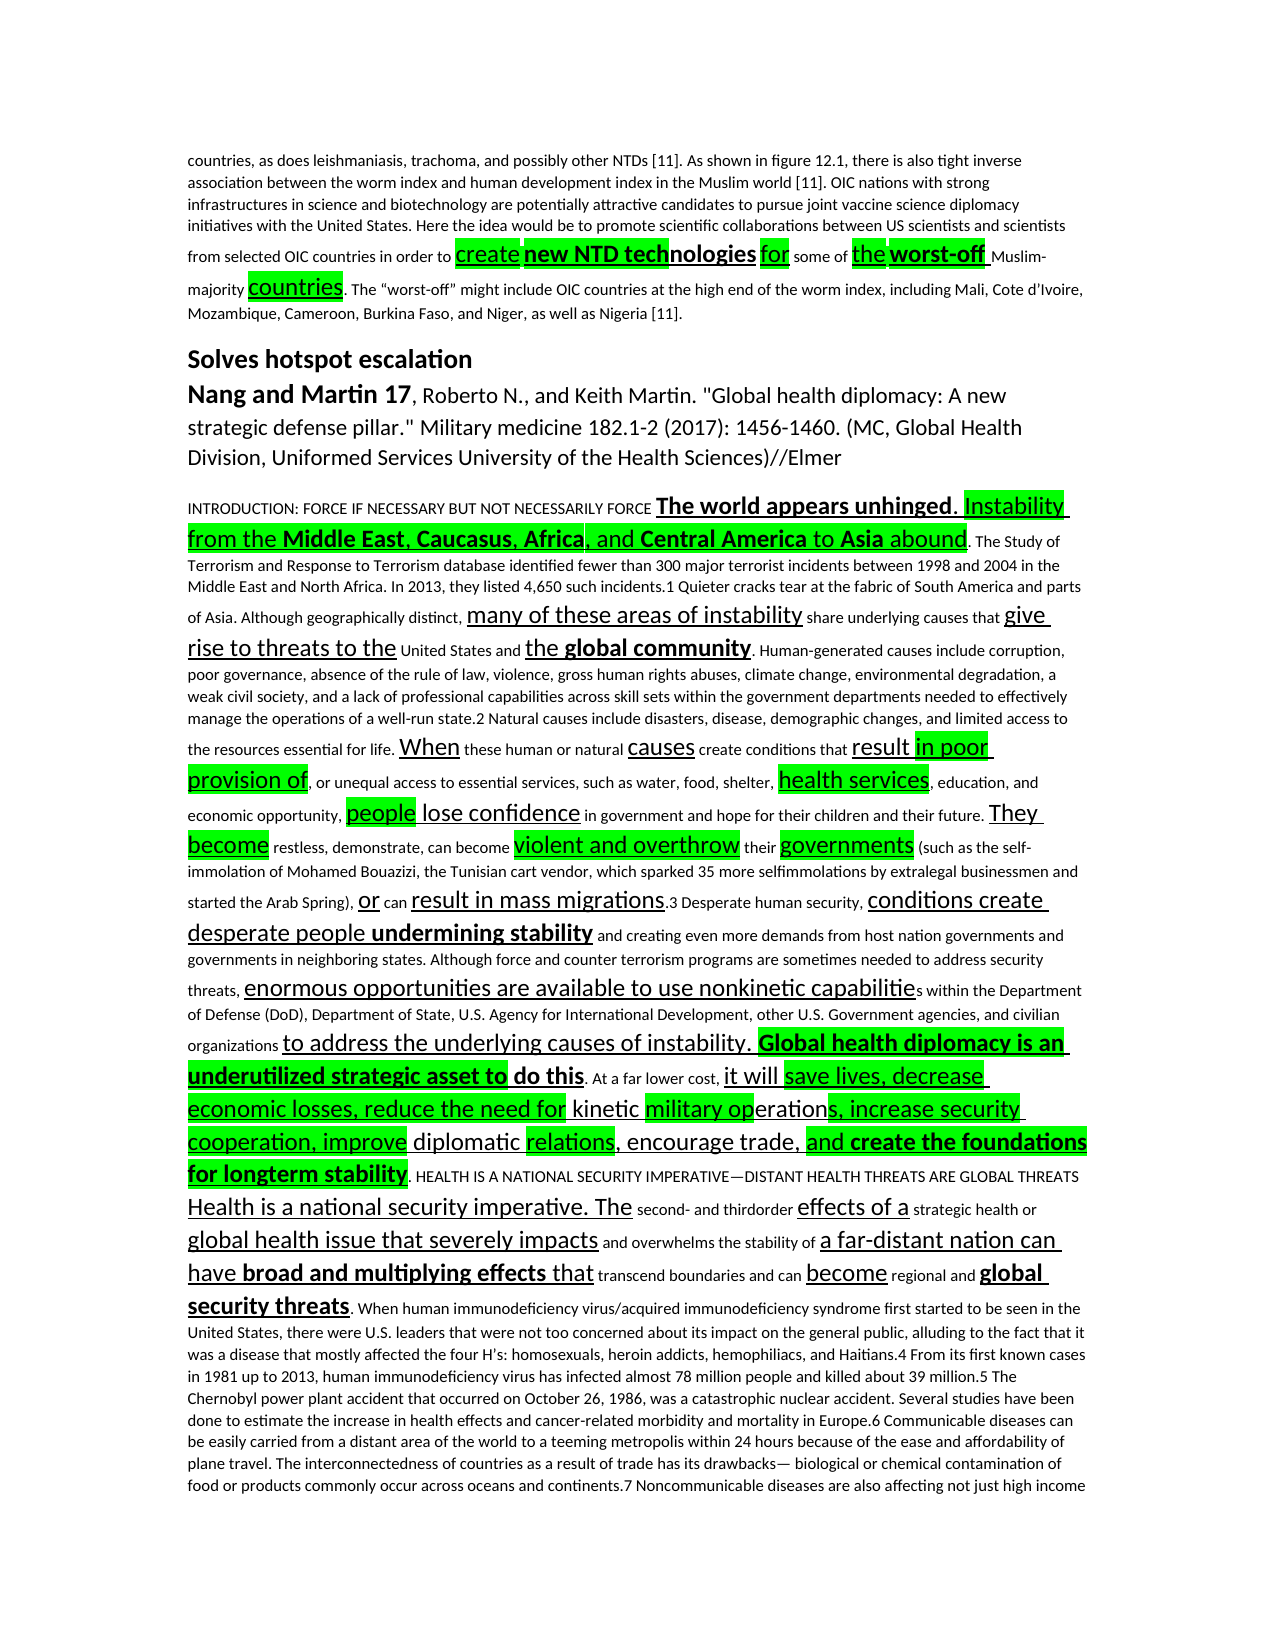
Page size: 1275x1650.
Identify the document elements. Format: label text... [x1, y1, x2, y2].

text Nang and Martin 17, Roberto N., and Keith Martin. "Global health diplomacy: A new strategic defense pillar." Military medicine 182.1-2 (2017): 1456-1460. (MC, Global Health Division, Uniformed Services University of the Health Sciences)//Elmer [187, 377, 1087, 471]
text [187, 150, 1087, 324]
subtitle Solves hotspot escalation [187, 342, 1087, 375]
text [187, 1153, 1087, 1496]
